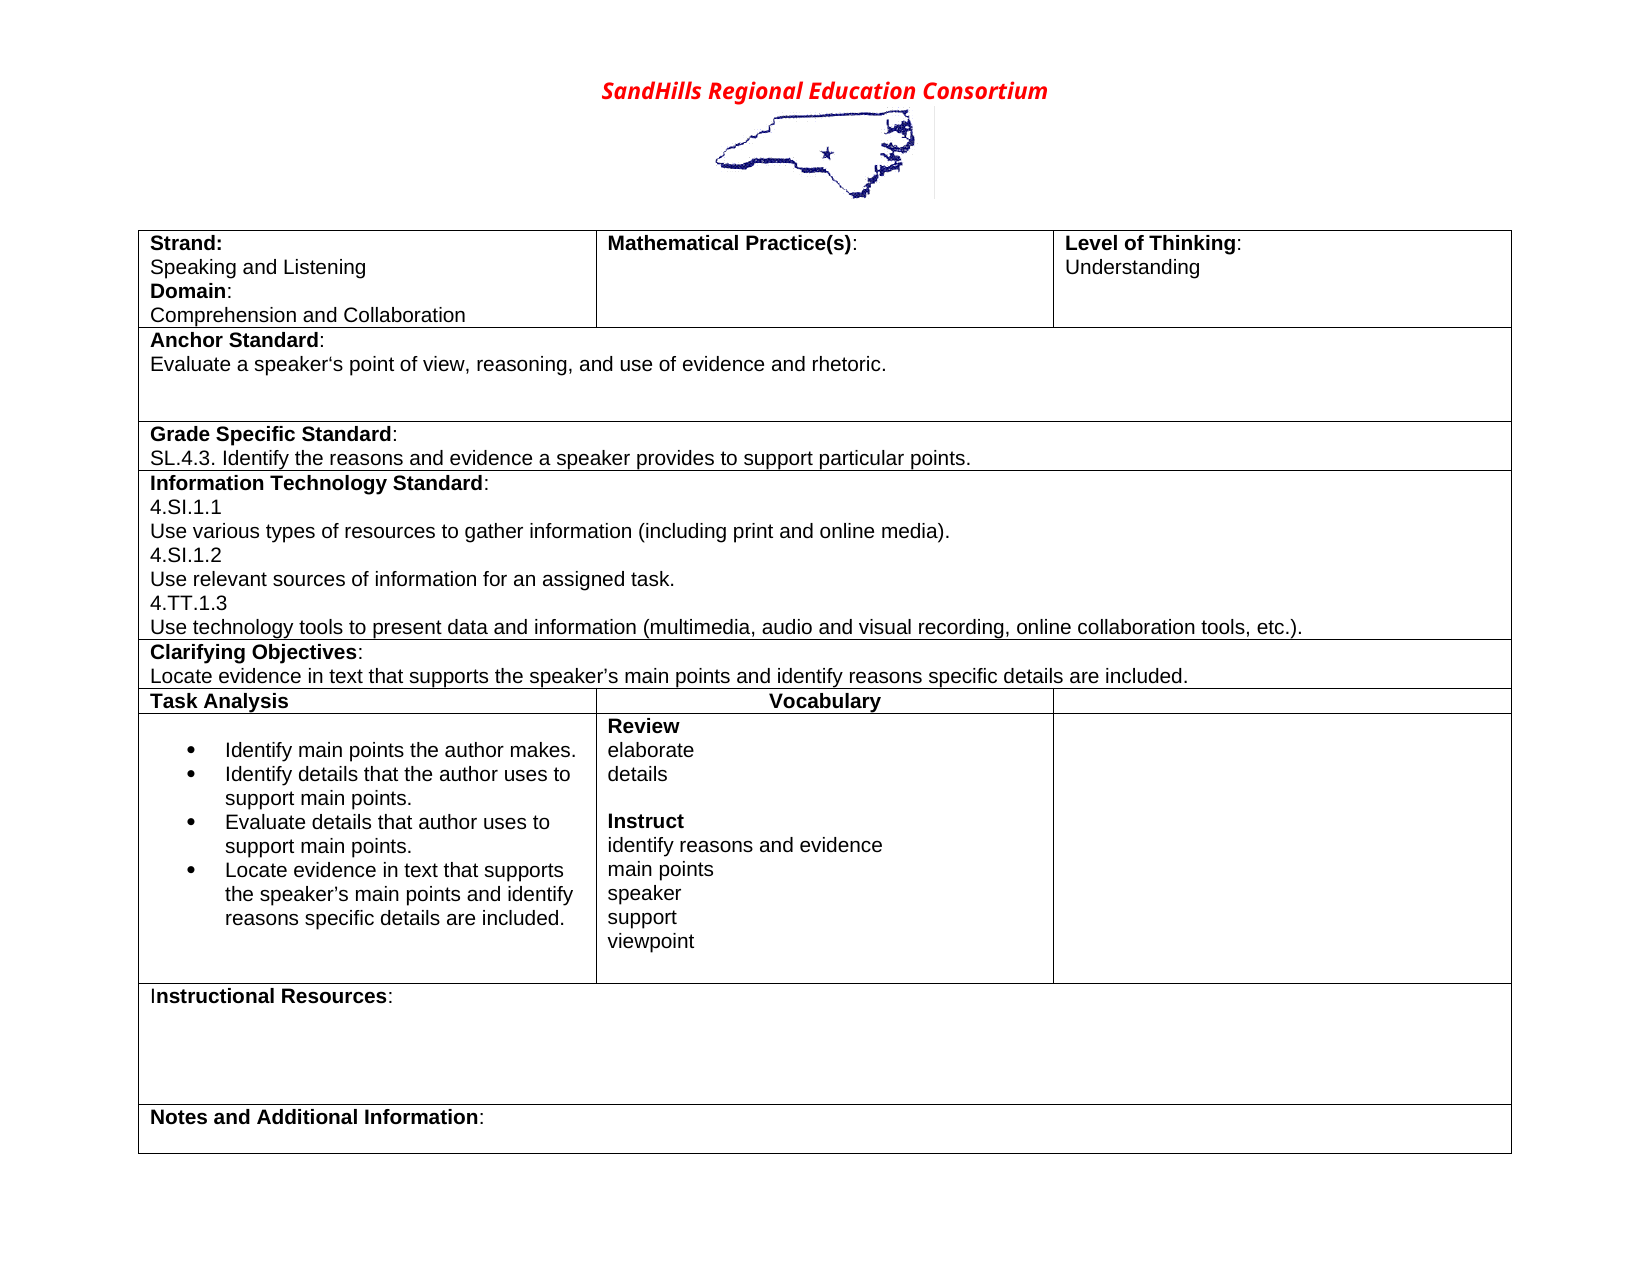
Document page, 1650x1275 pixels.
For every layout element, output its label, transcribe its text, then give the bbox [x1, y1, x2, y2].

table_cell Task Analysis [139, 689, 596, 712]
table_cell [1054, 714, 1511, 983]
table_cell Instructional Resources: [139, 984, 1511, 1104]
table_cell Grade Specific Standard: SL.4.3. Identify the reasons and evidence a speaker provides to support particular points. [139, 422, 1511, 470]
table_cell Vocabulary [597, 689, 1053, 712]
table_cell Review elaborate details Instruct identify reasons and evidence main points speaker support viewpoint [597, 714, 1053, 983]
table_cell Clarifying Objectives: Locate evidence in text that supports the speaker’s main points and identify reasons specific details are included. [139, 640, 1511, 687]
table_header Strand: Speaking and Listening Domain: Comprehension and Collaboration [139, 231, 596, 327]
table_cell Notes and Additional Information: [139, 1105, 1511, 1153]
table_header Level of Thinking: Understanding [1054, 231, 1511, 327]
table_cell Information Technology Standard: 4.SI.1.1 Use various types of resources to gather information (including print and online media). 4.SI.1.2 Use relevant sources of information for an assigned task. 4.TT.1.3 Use technology tools to present data and information (multimedia, audio and visual recording, online collaboration tools, etc.). [139, 471, 1511, 638]
table_cell Identify main points the author makes. Identify details that the author uses to support main points. Evaluate details that author uses to support main points. Locate evidence in text that supports the speaker’s main points and identify reasons specific details are included. [139, 714, 596, 983]
text SandHills Regional Education Consortium [75, 75, 1575, 106]
table_cell [1054, 689, 1511, 712]
table_header Mathematical Practice(s): [597, 231, 1053, 327]
picture [715, 106, 935, 199]
table_cell Anchor Standard: Evaluate a speaker‘s point of view, reasoning, and use of evidence and rhetoric. [139, 328, 1511, 421]
